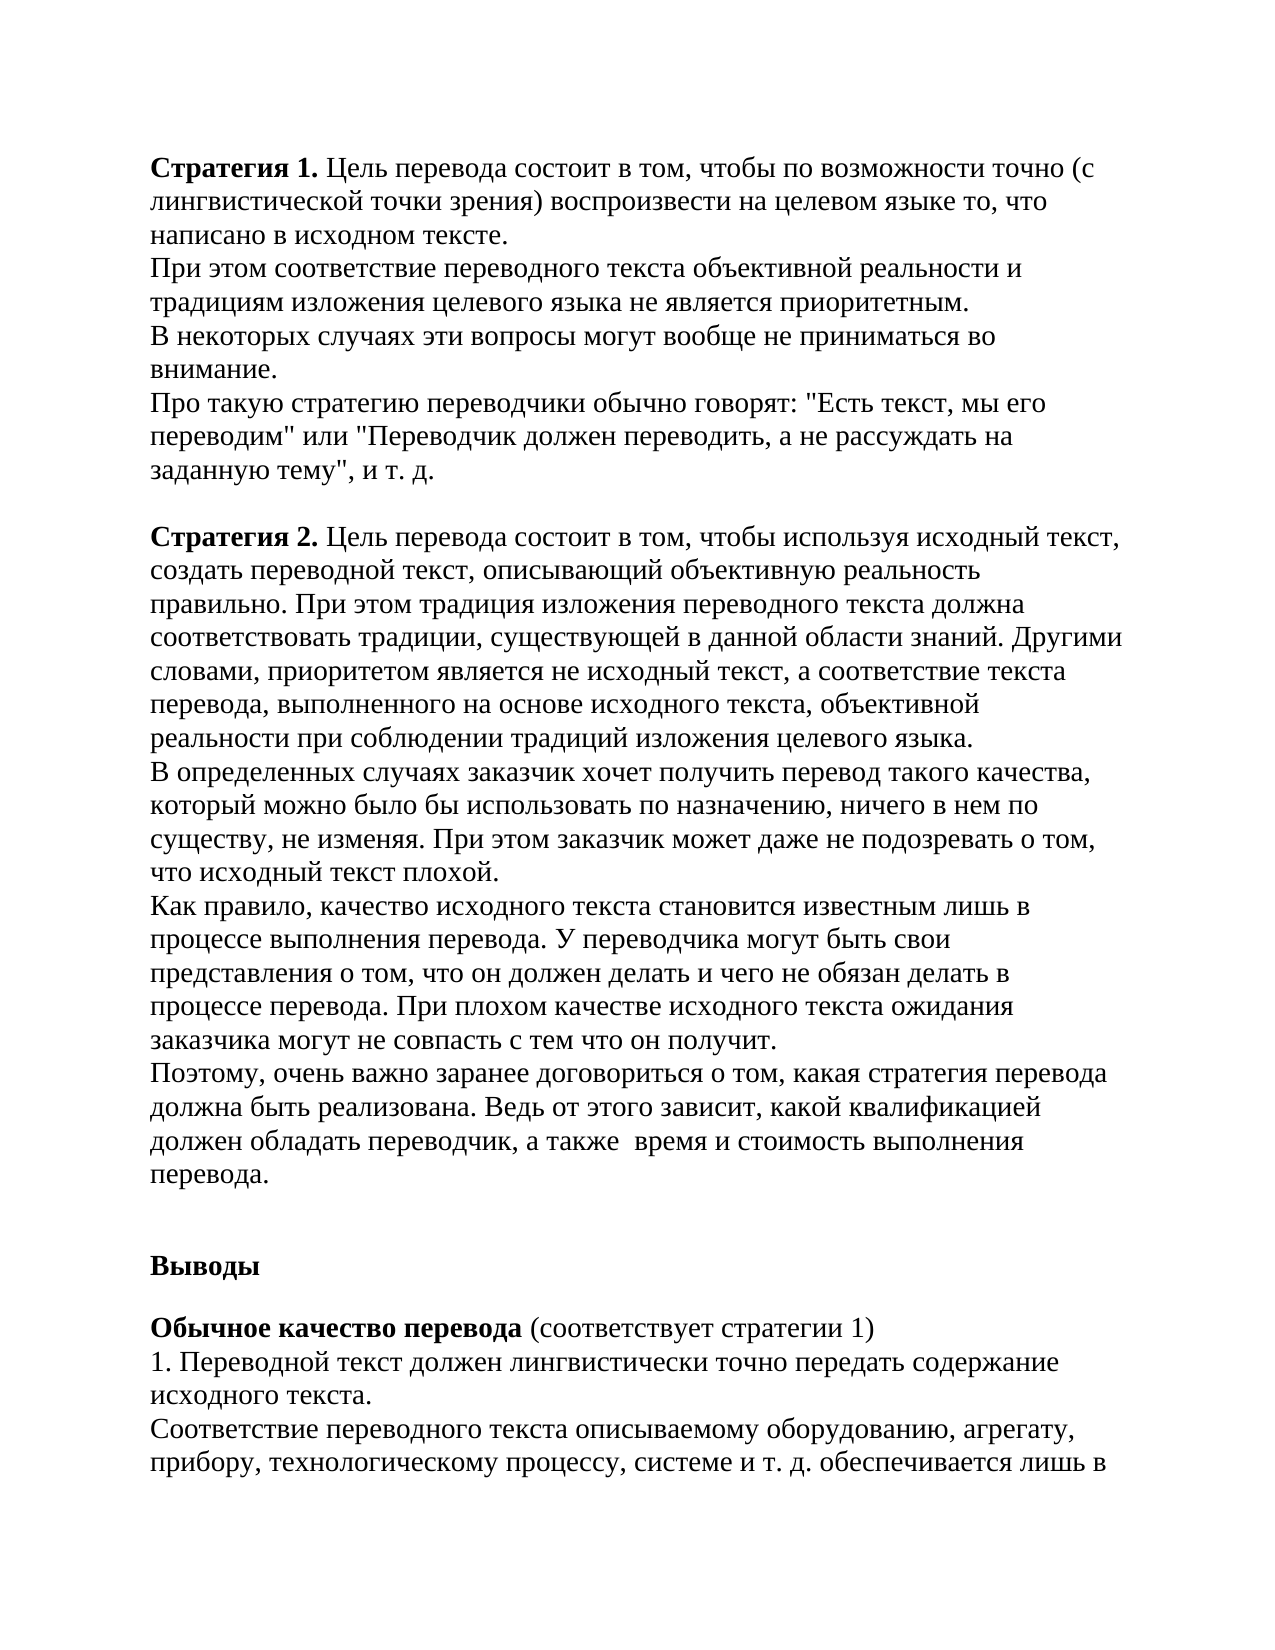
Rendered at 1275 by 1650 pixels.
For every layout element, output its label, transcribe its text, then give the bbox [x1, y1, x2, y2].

text Выводы [150, 1248, 1125, 1281]
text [150, 1310, 1125, 1478]
text Стратегия 1. Цель перевода состоит в том, чтобы по возможности точно (с лингвистической точки зрения) воспроизвести на целевом языке то, что написано в исходном тексте. При этом соответствие переводного текста объективной реальности и традициям изложения целевого языка не является приоритетным. В некоторых случаях эти вопросы могут вообще не приниматься во внимание. Про такую стратегию переводчики обычно говорят: "Есть текст, мы его переводим" или "Переводчик должен переводить, а не рассуждать на заданную тему", и т. д. Стратегия 2. Цель перевода состоит в том, чтобы используя исходный текст, создать переводной текст, описывающий объективную реальность правильно. При этом традиция изложения переводного текста должна соответствовать традиции, существующей в данной области знаний. Другими словами, приоритетом является не исходный текст, а соответствие текста перевода, выполненного на основе исходного текста, объективной реальности при соблюдении традиций изложения целевого языка. В определенных случаях заказчик хочет получить перевод такого качества, который можно было бы использовать по назначению, ничего в нем по существу, не изменяя. При этом заказчик может даже не подозревать о том, что исходный текст плохой. Как правило, качество исходного текста становится известным лишь в процессе выполнения перевода. У переводчика могут быть свои представления о том, что он должен делать и чего не обязан делать в процессе перевода. При плохом качестве исходного текста ожидания заказчика могут не совпасть с тем что он получит. Поэтому, очень важно заранее договориться о том, какая стратегия перевода должна быть реализована. Ведь от этого зависит, какой квалификацией должен обладать переводчик, а также время и стоимость выполнения перевода. [150, 150, 1125, 1218]
